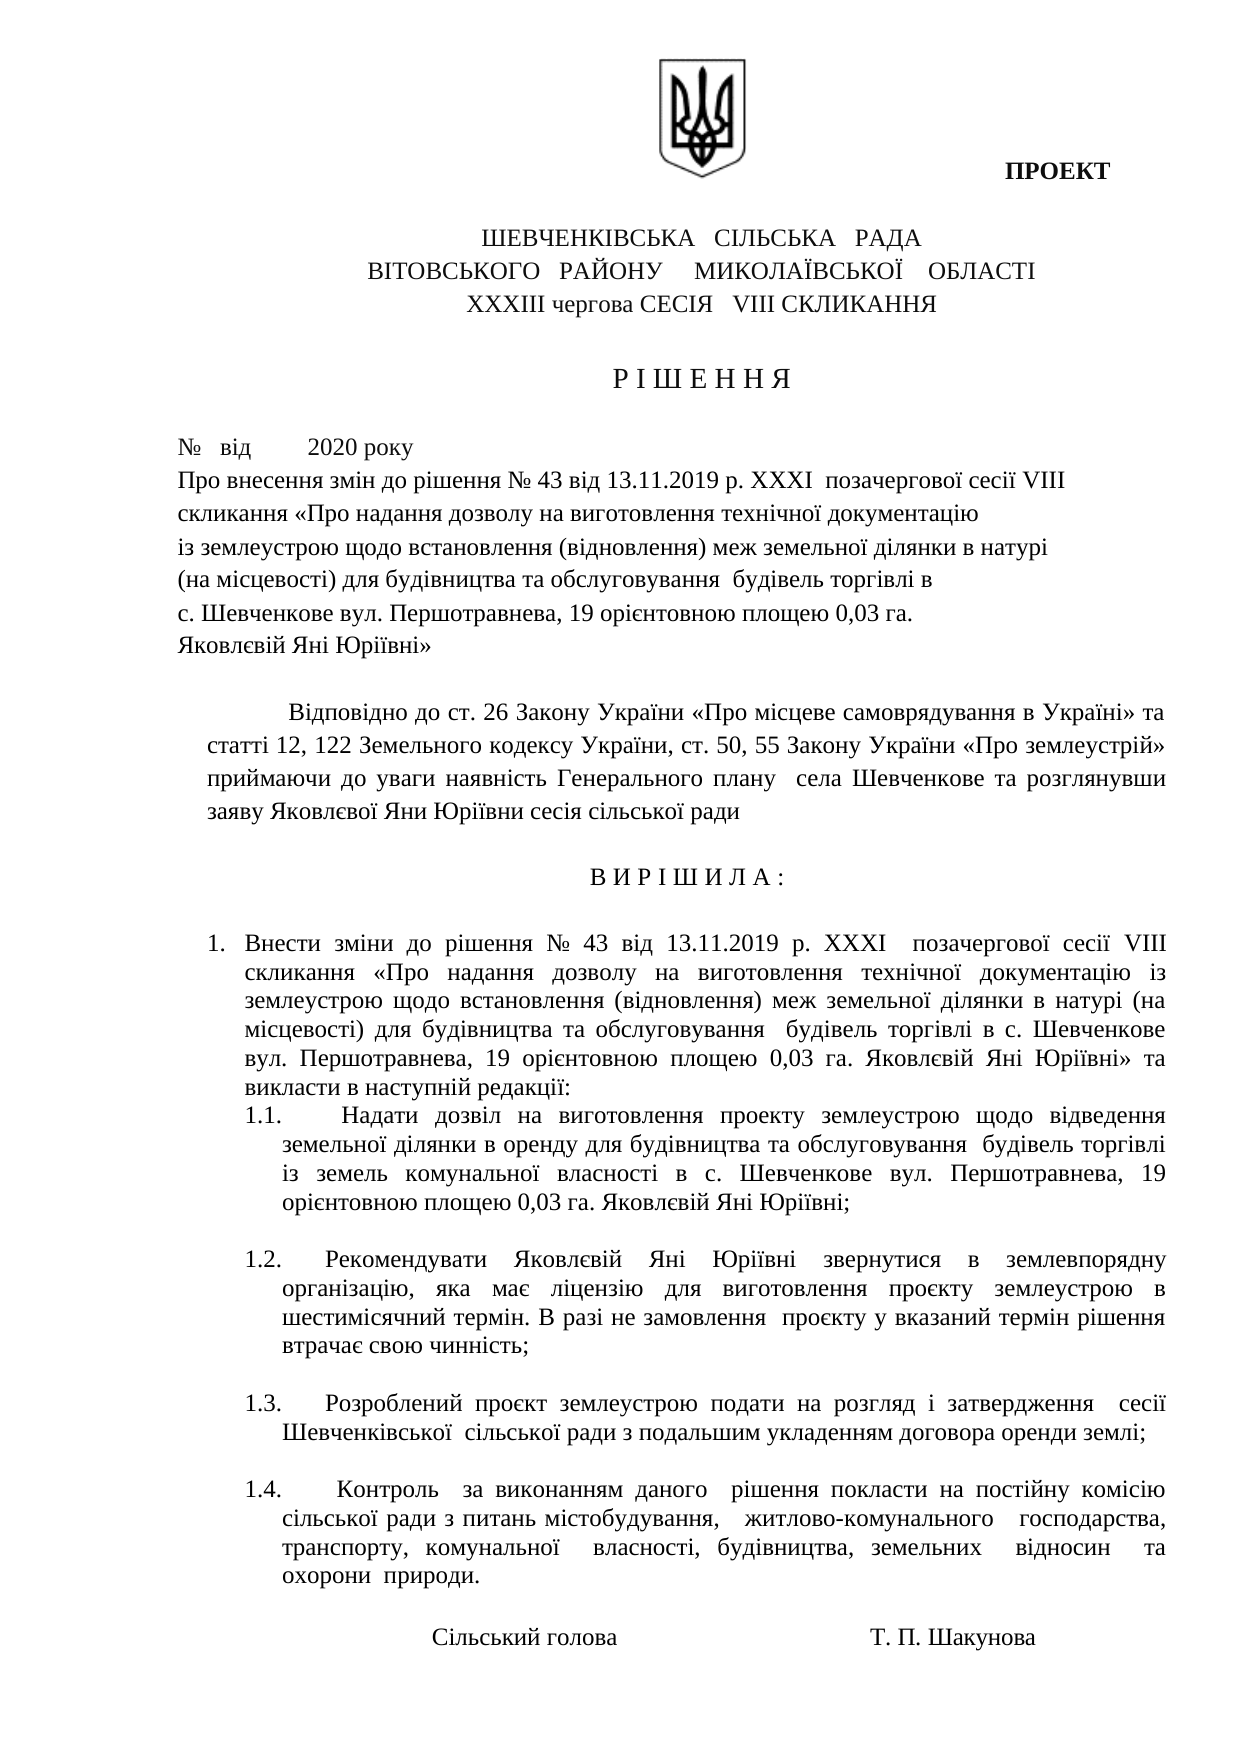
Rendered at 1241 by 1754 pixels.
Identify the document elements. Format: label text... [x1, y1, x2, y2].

list Внести зміни до рішення № 43 від 13.11.2019 р. ХХХІ позачергової сесії VІІІ скликання «Про надання дозволу на виготовлення технічної документацію із землеустрою щодо встановлення (відновлення) меж земельної ділянки в натурі (на місцевості) для будівництва та обслуговування будівель торгівлі в с. Шевченкове вул. Першотравнева, 19 орієнтовною площею 0,03 га. Яковлєвій Яні Юріївні» та викласти в наступній редакції: [207, 928, 1167, 1100]
list Надати дозвіл на виготовлення проекту землеустрою щодо відведення земельної ділянки в оренду для будівництва та обслуговування будівель торгівлі із земель комунальної власності в с. Шевченкове вул. Першотравнева, 19 орієнтовною площею 0,03 га. Яковлєвій Яні Юріївні; [244, 1100, 1167, 1215]
list Контроль за виконанням даного рішення покласти на постійну комісію сільської ради з питань містобудування, житлово-комунального господарства, транспорту, комунальної власності, будівництва, земельних відносин та охорони природи. [244, 1474, 1167, 1589]
text ВИРІШИЛА: [207, 862, 1167, 891]
text (на місцевості) для будівництва та обслуговування будівель торгівлі в [177, 564, 1152, 593]
picture [658, 58, 747, 179]
text Р І Ш Е Н Н Я [236, 361, 1167, 394]
text Яковлєвій Яні Юріївні» [177, 631, 1152, 659]
list Рекомендувати Яковлєвій Яні Юріївні звернутися в землевпорядну організацію, яка має ліцензію для виготовлення проєкту землеустрою в шестимісячний термін. В разі не замовлення проєкту у вказаний термін рішення втрачає свою чинність; [244, 1244, 1167, 1359]
text Про внесення змін до рішення № 43 від 13.11.2019 р. ХХХІ позачергової сесії VІІІ скликання «Про надання дозволу на виготовлення технічної документацію [177, 466, 1152, 527]
text № від 2020 року [177, 432, 1167, 461]
list Розроблений проєкт землеустрою подати на розгляд і затвердження сесії Шевченківської сільської ради з подальшим укладенням договора оренди землі; [244, 1388, 1167, 1445]
text ПРОЕКТ [177, 59, 1167, 184]
text Сільський голова Т. П. Шакунова [207, 1622, 1167, 1651]
text із землеустрою щодо встановлення (відновлення) меж земельної ділянки в натурі [177, 532, 1152, 560]
text с. Шевченкове вул. Першотравнева, 19 орієнтовною площею 0,03 га. [177, 598, 1152, 626]
text Відповідно до ст. 26 Закону України «Про місцеве самоврядування в Україні» та статті 12, 122 Земельного кодексу України, ст. 50, 55 Закону України «Про землеустрій» приймаючи до уваги наявність Генерального плану села Шевченкове та розглянувши заяву Яковлєвої Яни Юріївни сесія сільської ради [207, 697, 1167, 824]
text ШЕВЧЕНКІВСЬКА СІЛЬСЬКА РАДА ВІТОВСЬКОГО РАЙОНУ МИКОЛАЇВСЬКОЇ ОБЛАСТІ ХХХІІІ чергова СЕСІЯ VІІІ СКЛИКАННЯ [236, 223, 1167, 318]
